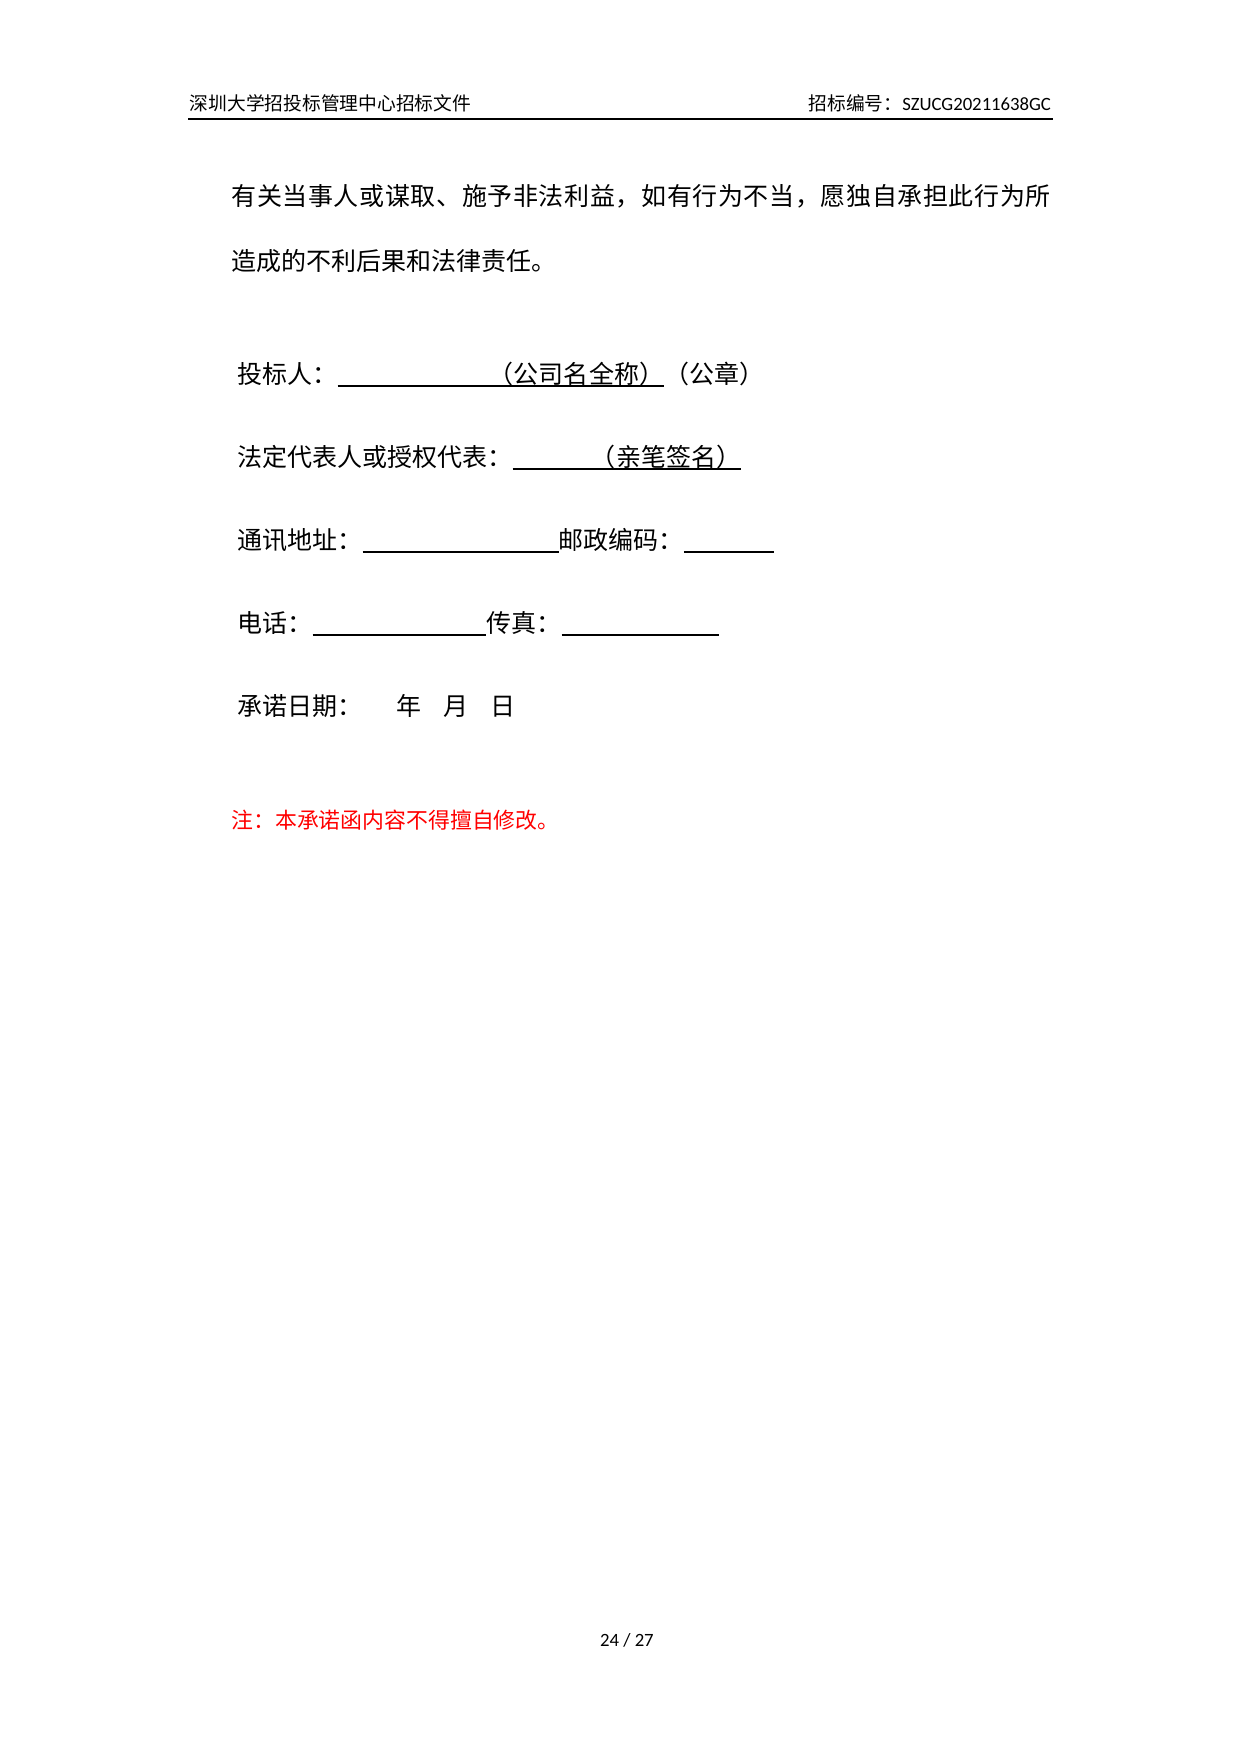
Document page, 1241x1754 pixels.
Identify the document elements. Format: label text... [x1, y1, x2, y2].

text 法定代表人或授权代表： （亲笔签名） [187, 423, 1053, 488]
text 电话： 传真： [187, 589, 1053, 654]
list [187, 162, 1053, 292]
text 通讯地址： 邮政编码： [187, 506, 1053, 571]
text 投标人： （公司名全称）（公章） [187, 340, 1053, 405]
text 承诺日期： 年 月 日 [187, 672, 1053, 737]
text 注：本承诺函内容不得擅自修改。 [187, 803, 1053, 836]
